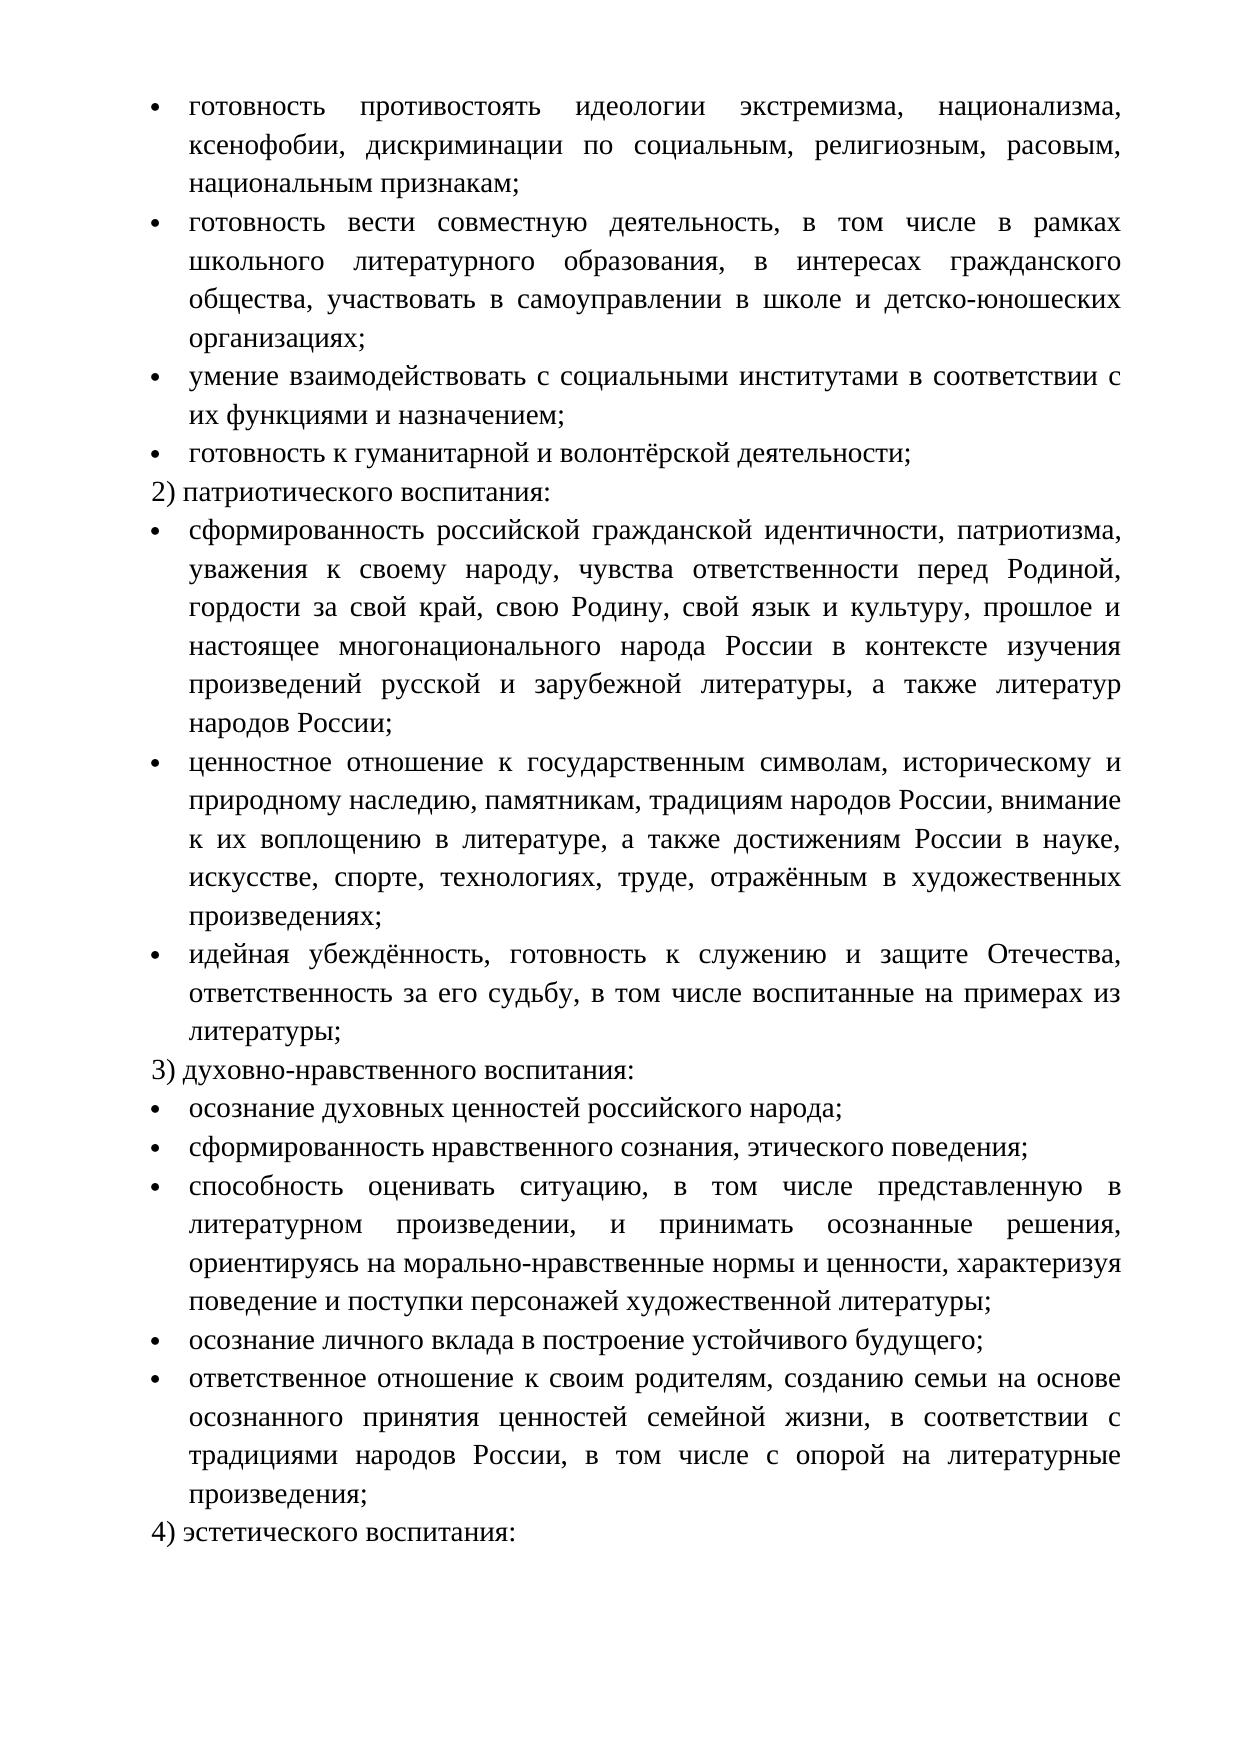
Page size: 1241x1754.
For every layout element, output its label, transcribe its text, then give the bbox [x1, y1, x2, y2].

list идейная убеждённость, готовность к служению и защите Отечества, ответственность за его судьбу, в том числе воспитанные на примерах из литературы; [151, 936, 1122, 1047]
list готовность вести совместную деятельность, в том числе в рамках школьного литературного образования, в интересах гражданского общества, участвовать в самоуправлении в школе и детско-юношеских организациях; [151, 204, 1122, 353]
list осознание духовных ценностей российского народа; [151, 1091, 1122, 1124]
list сформированность нравственного сознания, этического поведения; [151, 1129, 1122, 1163]
text 2) патриотического воспитания: [89, 474, 1122, 507]
list способность оценивать ситуацию, в том числе представленную в литературном произведении, и принимать осознанные решения, ориентируясь на морально-нравственные нормы и ценности, характеризуя поведение и поступки персонажей художественной литературы; [151, 1168, 1122, 1317]
list ценностное отношение к государственным символам, историческому и природному наследию, памятникам, традициям народов России, внимание к их воплощению в литературе, а также достижениям России в науке, искусстве, спорте, технологиях, труде, отражённым в художественных произведениях; [151, 744, 1122, 931]
list осознание личного вклада в построение устойчивого будущего; [151, 1322, 1122, 1355]
list готовность противостоять идеологии экстремизма, национализма, ксенофобии, дискриминации по социальным, религиозным, расовым, национальным признакам; [151, 88, 1122, 199]
list готовность к гуманитарной и волонтёрской деятельности; [151, 435, 1122, 469]
text 4) эстетического воспитания: [89, 1514, 1122, 1548]
list сформированность российской гражданской идентичности, патриотизма, уважения к своему народу, чувства ответственности перед Родиной, гордости за свой край, свою Родину, свой язык и культуру, прошлое и настоящее многонационального народа России в контексте изучения произведений русской и зарубежной литературы, а также литератур народов России; [151, 512, 1122, 739]
text 3) духовно-нравственного воспитания: [89, 1052, 1122, 1086]
list ответственное отношение к своим родителям, созданию семьи на основе осознанного принятия ценностей семейной жизни, в соответствии с традициями народов России, в том числе с опорой на литературные произведения; [151, 1360, 1122, 1509]
list умение взаимодействовать с социальными институтами в соответствии с их функциями и назначением; [151, 358, 1122, 430]
